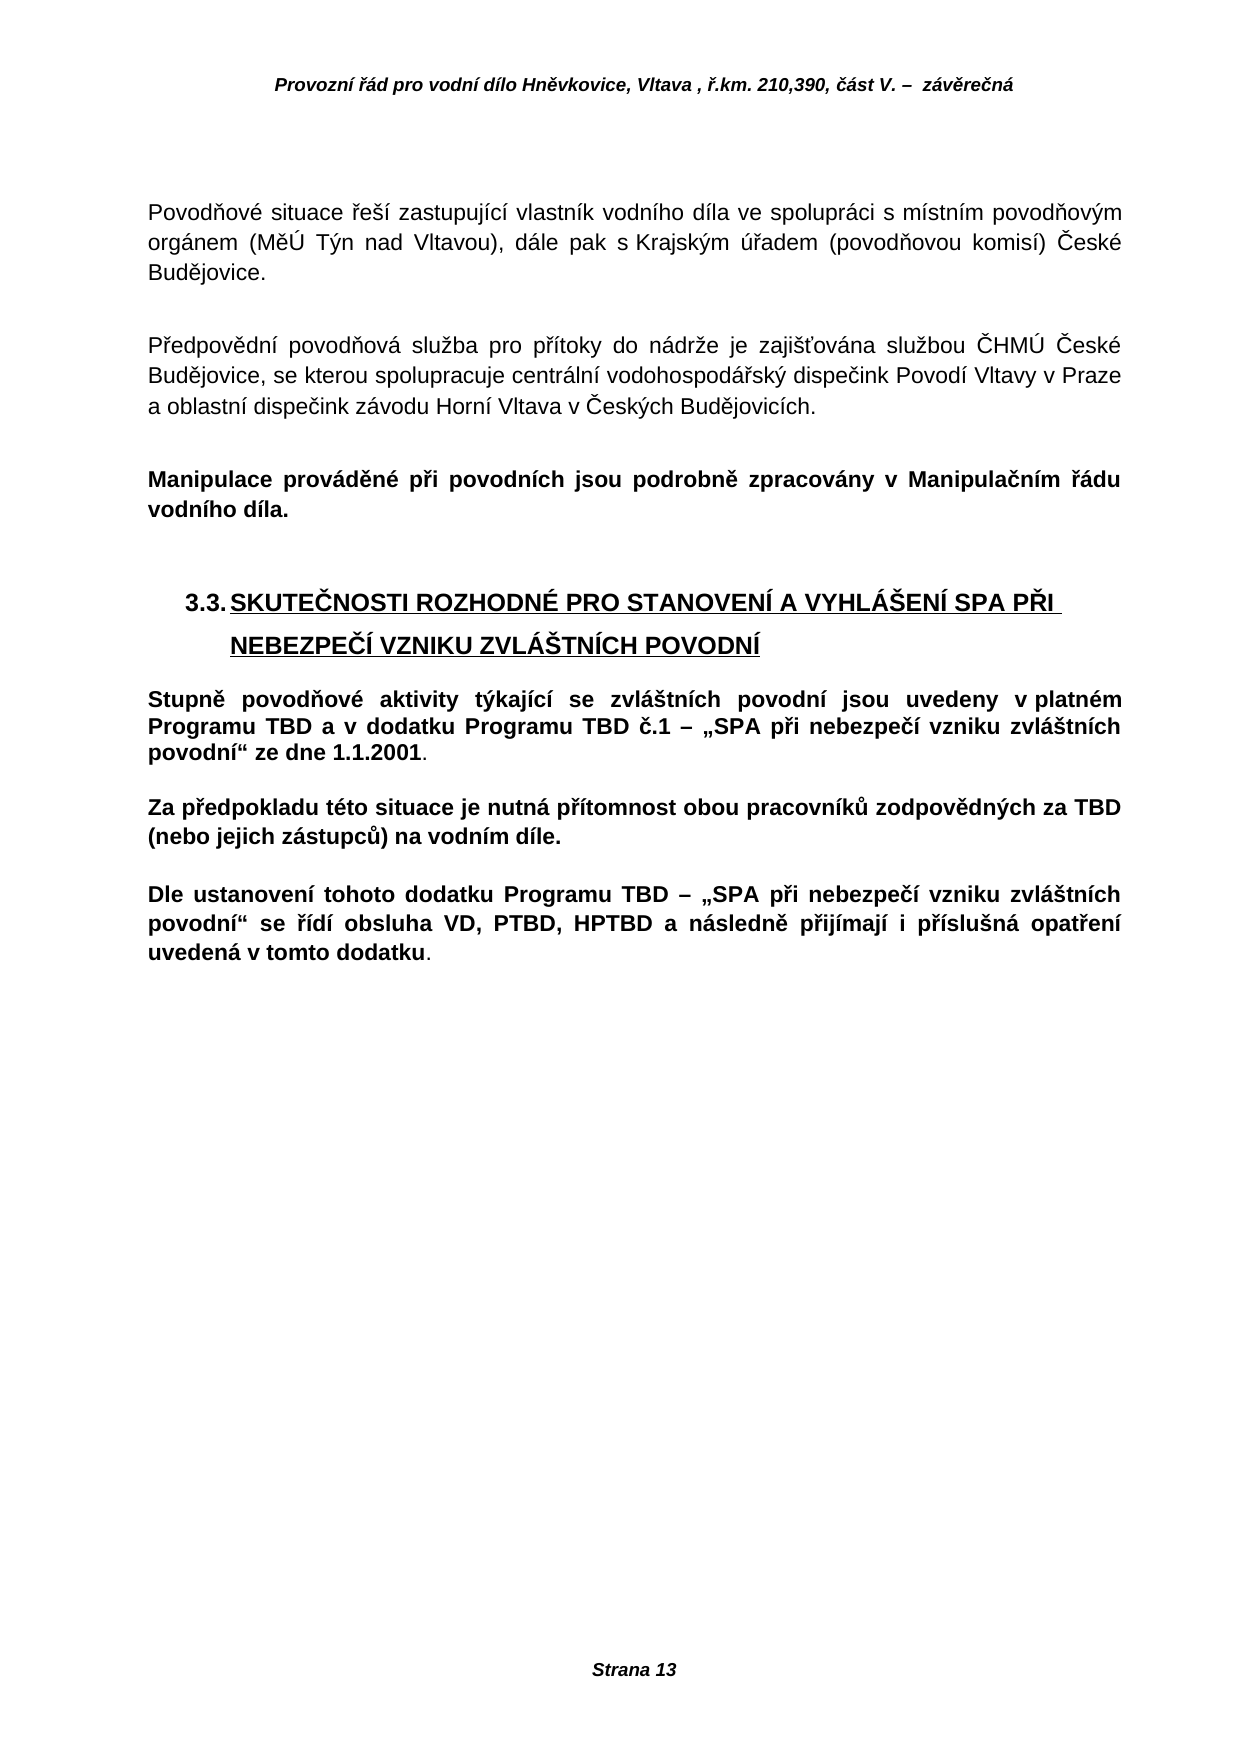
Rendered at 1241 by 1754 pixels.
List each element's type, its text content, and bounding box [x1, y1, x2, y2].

text Povodňové situace řeší zastupující vlastník vodního díla ve spolupráci s místním povodňovým orgánem (MěÚ Týn nad Vltavou), dále pak s Krajským úřadem (povodňovou komisí) České Budějovice. [148, 199, 1122, 286]
text Za předpokladu této situace je nutná přítomnost obou pracovníků zodpovědných za TBD (nebo jejich zástupců) na vodním díle. [148, 794, 1122, 849]
text Dle ustanovení tohoto dodatku Programu TBD – „SPA při nebezpečí vzniku zvláštních povodní“ se řídí obsluha VD, PTBD, HPTBD a následně přijímají i příslušná opatření uvedená v tomto dodatku. [148, 881, 1122, 965]
subtitle Skutečnosti rozhodné pro stanovení a vyhlášení SPA při nebezpečí vzniku zvláštních povodní [185, 587, 1122, 659]
text Stupně povodňové aktivity týkající se zvláštních povodní jsou uvedeny v platném Programu TBD a v dodatku Programu TBD č.1 – „SPA při nebezpečí vzniku zvláštních povodní“ ze dne 1.1.2001. [148, 686, 1122, 765]
text Předpovědní povodňová služba pro přítoky do nádrže je zajišťována službou ČHMÚ České Budějovice, se kterou spolupracuje centrální vodohospodářský dispečink Povodí Vltavy v Praze a oblastní dispečink závodu Horní Vltava v Českých Budějovicích. [148, 332, 1122, 419]
text Manipulace prováděné při povodních jsou podrobně zpracovány v Manipulačním řádu vodního díla. [148, 466, 1122, 522]
